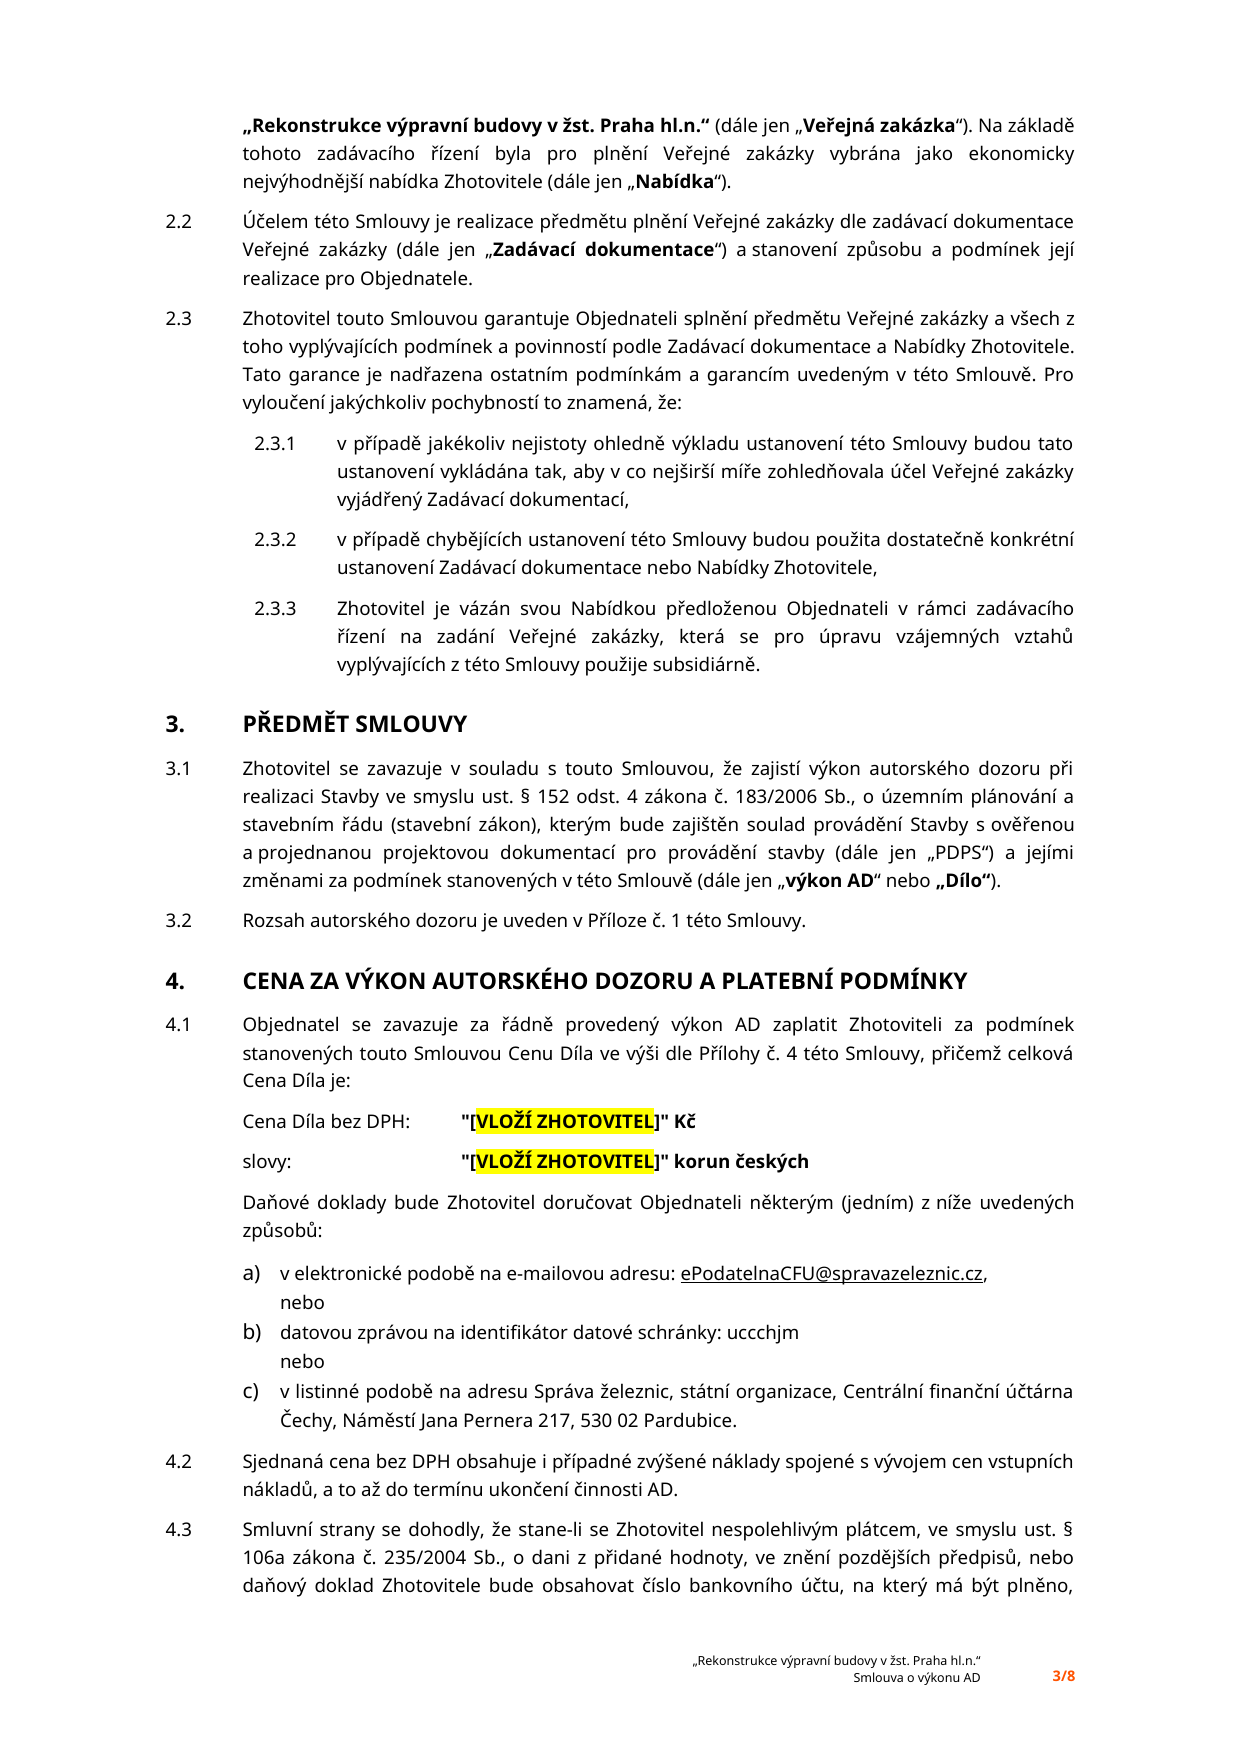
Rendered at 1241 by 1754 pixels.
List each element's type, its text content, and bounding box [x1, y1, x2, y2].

text cena za výkon autorského dozoru a platební podmínky [165, 965, 1075, 996]
text Objednatel se zavazuje za řádně provedený výkon AD zaplatit Zhotoviteli za podmínek stanovených touto Smlouvou Cenu Díla ve výši dle Přílohy č. 4 této Smlouvy, přičemž celková Cena Díla je: [165, 1012, 1075, 1093]
list v listinné podobě na adresu Správa železnic, státní organizace, Centrální finanční účtárna Čechy, Náměstí Jana Pernera 217, 530 02 Pardubice. [242, 1376, 1075, 1433]
text PŘEDMĚT smlouvy [165, 708, 1075, 739]
text Cena Díla bez DPH: "[VLOŽÍ ZHOTOVITEL]" Kč [242, 1108, 476, 1134]
text Sjednaná cena bez DPH obsahuje i případné zvýšené náklady spojené s vývojem cen vstupních nákladů, a to až do termínu ukončení činnosti AD. [165, 1448, 1075, 1501]
text v případě chybějících ustanovení této Smlouvy budou použita dostatečně konkrétní ustanovení Zadávací dokumentace nebo Nabídky Zhotovitele, [254, 526, 1075, 580]
text Zhotovitel je vázán svou Nabídkou předloženou Objednateli v rámci zadávacího řízení na zadání Veřejné zakázky, která se pro úpravu vzájemných vztahů vyplývajících z této Smlouvy použije subsidiárně. [254, 595, 1075, 677]
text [165, 112, 1075, 194]
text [165, 1516, 1075, 1598]
text Daňové doklady bude Zhotovitel doručovat Objednateli některým (jedním) z níže uvedených způsobů: [242, 1189, 1075, 1243]
text slovy: "[VLOŽÍ ZHOTOVITEL]" korun českých [242, 1149, 476, 1174]
list datovou zprávou na identifikátor datové schránky: uccchjm [242, 1317, 1075, 1346]
text Cena Díla bez DPH: "[VLOŽÍ ZHOTOVITEL]" Kč [654, 1108, 1075, 1134]
text Účelem této Smlouvy je realizace předmětu plnění Veřejné zakázky dle zadávací dokumentace Veřejné zakázky (dále jen „Zadávací dokumentace“) a stanovení způsobu a podmínek její realizace pro Objednatele. [165, 209, 1075, 290]
text Zhotovitel touto Smlouvou garantuje Objednateli splnění předmětu Veřejné zakázky a všech z toho vyplývajících podmínek a povinností podle Zadávací dokumentace a Nabídky Zhotovitele. Tato garance je nadřazena ostatním podmínkám a garancím uvedeným v této Smlouvě. Pro vyloučení jakýchkoliv pochybností to znamená, že: [165, 305, 1075, 415]
list v elektronické podobě na e-mailovou adresu: ePodatelnaCFU@spravazeleznic.cz, [242, 1258, 1075, 1286]
text Rozsah autorského dozoru je uveden v Příloze č. 1 této Smlouvy. [165, 908, 1075, 933]
text Zhotovitel se zavazuje v souladu s touto Smlouvou, že zajistí výkon autorského dozoru při realizaci Stavby ve smyslu ust. § 152 odst. 4 zákona č. 183/2006 Sb., o územním plánování a stavebním řádu (stavební zákon), kterým bude zajištěn soulad provádění Stavby s ověřenou a projednanou projektovou dokumentací pro provádění stavby (dále jen „PDPS“) a jejími změnami za podmínek stanovených v této Smlouvě (dále jen „výkon AD“ nebo „Dílo“). [165, 755, 1075, 893]
text nebo [280, 1289, 1075, 1315]
text v případě jakékoliv nejistoty ohledně výkladu ustanovení této Smlouvy budou tato ustanovení vykládána tak, aby v co nejširší míře zohledňovala účel Veřejné zakázky vyjádřený Zadávací dokumentací, [254, 430, 1075, 511]
text nebo [280, 1348, 1075, 1374]
text slovy: "[VLOŽÍ ZHOTOVITEL]" korun českých [654, 1149, 1075, 1174]
